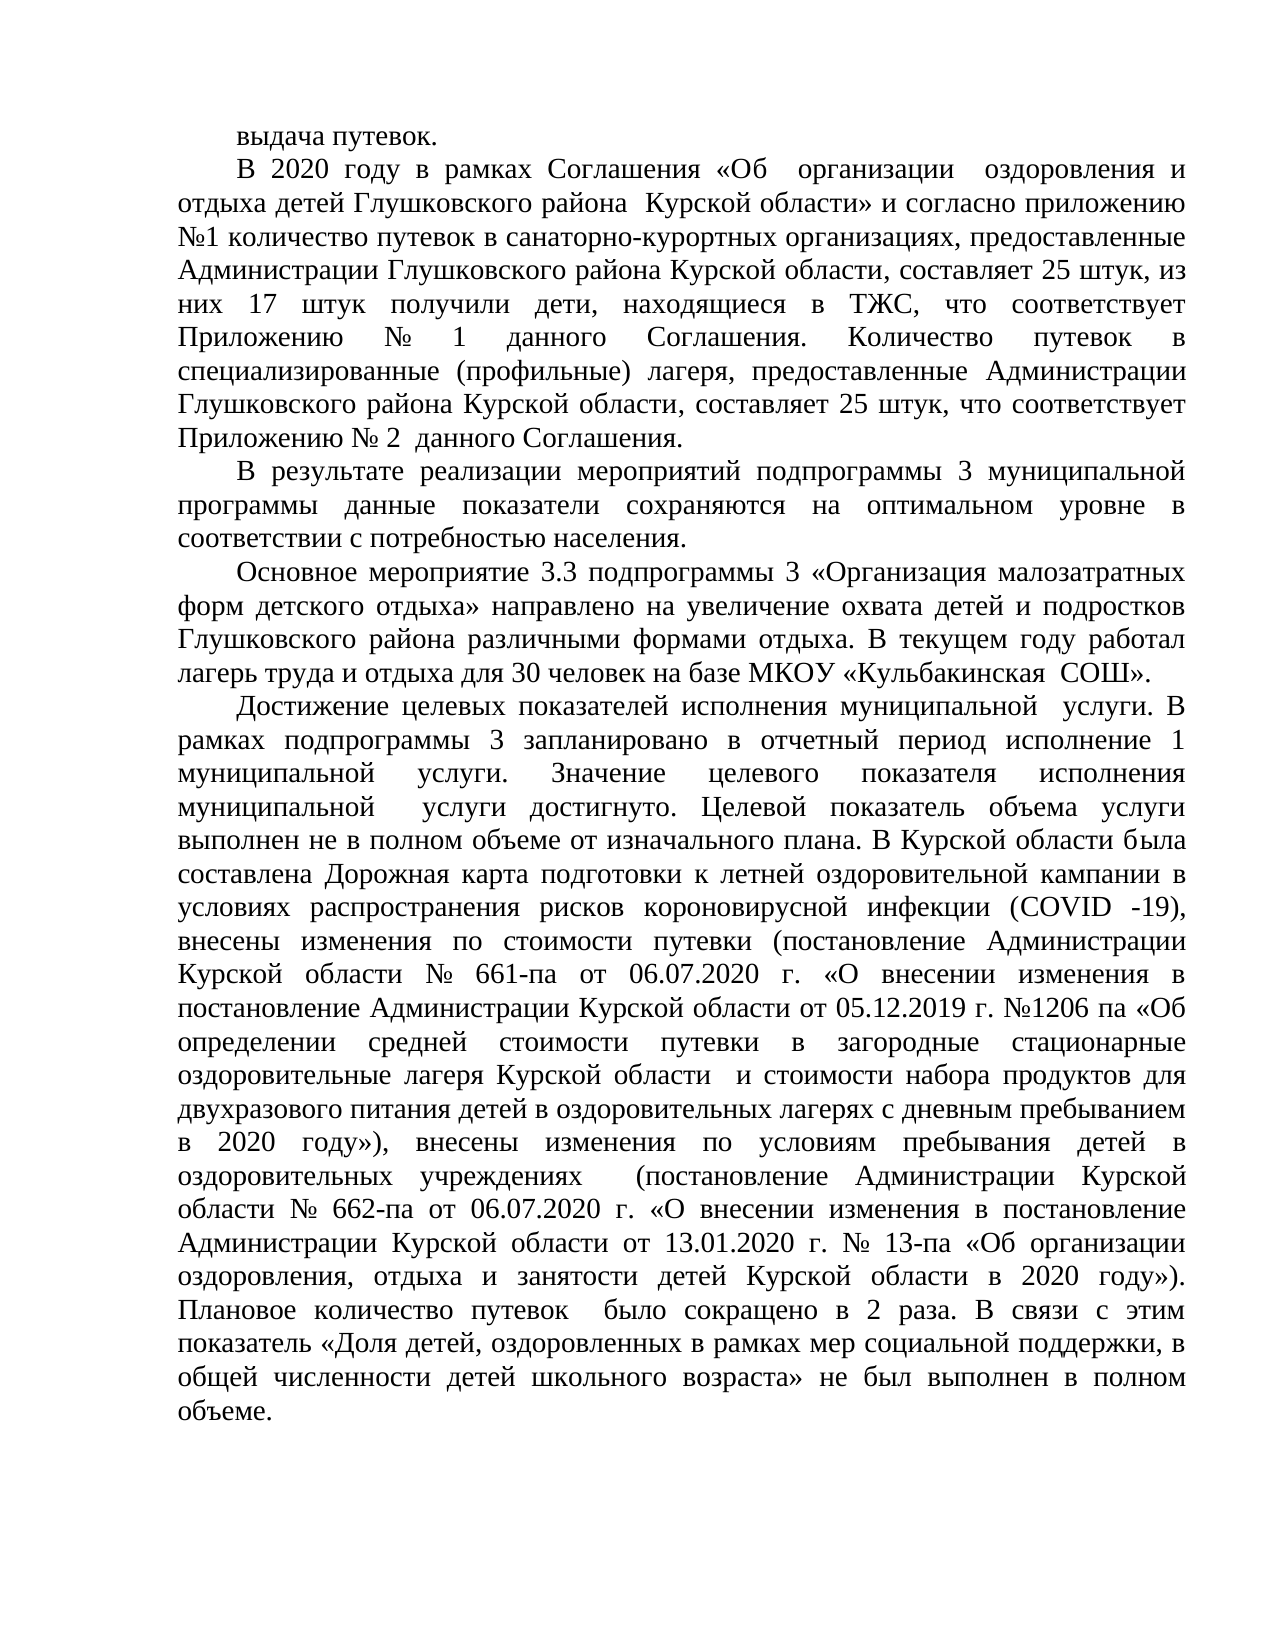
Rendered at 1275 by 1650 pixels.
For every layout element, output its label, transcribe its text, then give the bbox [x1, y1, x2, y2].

text выдача путевок. [177, 118, 1186, 152]
text В 2020 году в рамках Соглашения «Об организации оздоровления и отдыха детей Глушковского района Курской области» и согласно приложению №1 количество путевок в санаторно-курортных организациях, предоставленные Администрации Глушковского района Курской области, составляет 25 штук, из них 17 штук получили дети, находящиеся в ТЖС, что соответствует Приложению № 1 данного Соглашения. Количество путевок в специализированные (профильные) лагеря, предоставленные Администрации Глушковского района Курской области, составляет 25 штук, что соответствует Приложению № 2 данного Соглашения. [177, 152, 1186, 453]
list Достижение целевых показателей исполнения муниципальной услуги. В рамках подпрограммы 3 запланировано в отчетный период исполнение 1 муниципальной услуги. Значение целевого показателя исполнения муниципальной услуги достигнуто. Целевой показатель объема услуги выполнен не в полном объеме от изначального плана. В Курской области была составлена Дорожная карта подготовки к летней оздоровительной кампании в условиях распространения рисков короновирусной инфекции (COVID -19), внесены изменения по стоимости путевки (постановление Администрации Курской области № 661-па от 06.07.2020 г. «О внесении изменения в постановление Администрации Курской области от 05.12.2019 г. №1206 па «Об определении средней стоимости путевки в загородные стационарные оздоровительные лагеря Курской области и стоимости набора продуктов для двухразового питания детей в оздоровительных лагерях с дневным пребыванием в 2020 году»), внесены изменения по условиям пребывания детей в оздоровительных учреждениях (постановление Администрации Курской области № 662-па от 06.07.2020 г. «О внесении изменения в постановление Администрации Курской области от 13.01.2020 г. № 13-па «Об организации оздоровления, отдыха и занятости детей Курской области в 2020 году»). Плановое количество путевок было сокращено в 2 раза. В связи с этим показатель «Доля детей, оздоровленных в рамках мер социальной поддержки, в общей численности детей школьного возраста» не был выполнен в полном объеме. [177, 688, 1186, 1426]
text В результате реализации мероприятий подпрограммы 3 муниципальной программы данные показатели сохраняются на оптимальном уровне в соответствии с потребностью населения. [177, 453, 1186, 554]
list Основное мероприятие 3.3 подпрограммы 3 «Организация малозатратных форм детского отдыха» направлено на увеличение охвата детей и подростков Глушковского района различными формами отдыха. В текущем году работал лагерь труда и отдыха для 30 человек на базе МКОУ «Кульбакинская СОШ». [177, 554, 1186, 688]
